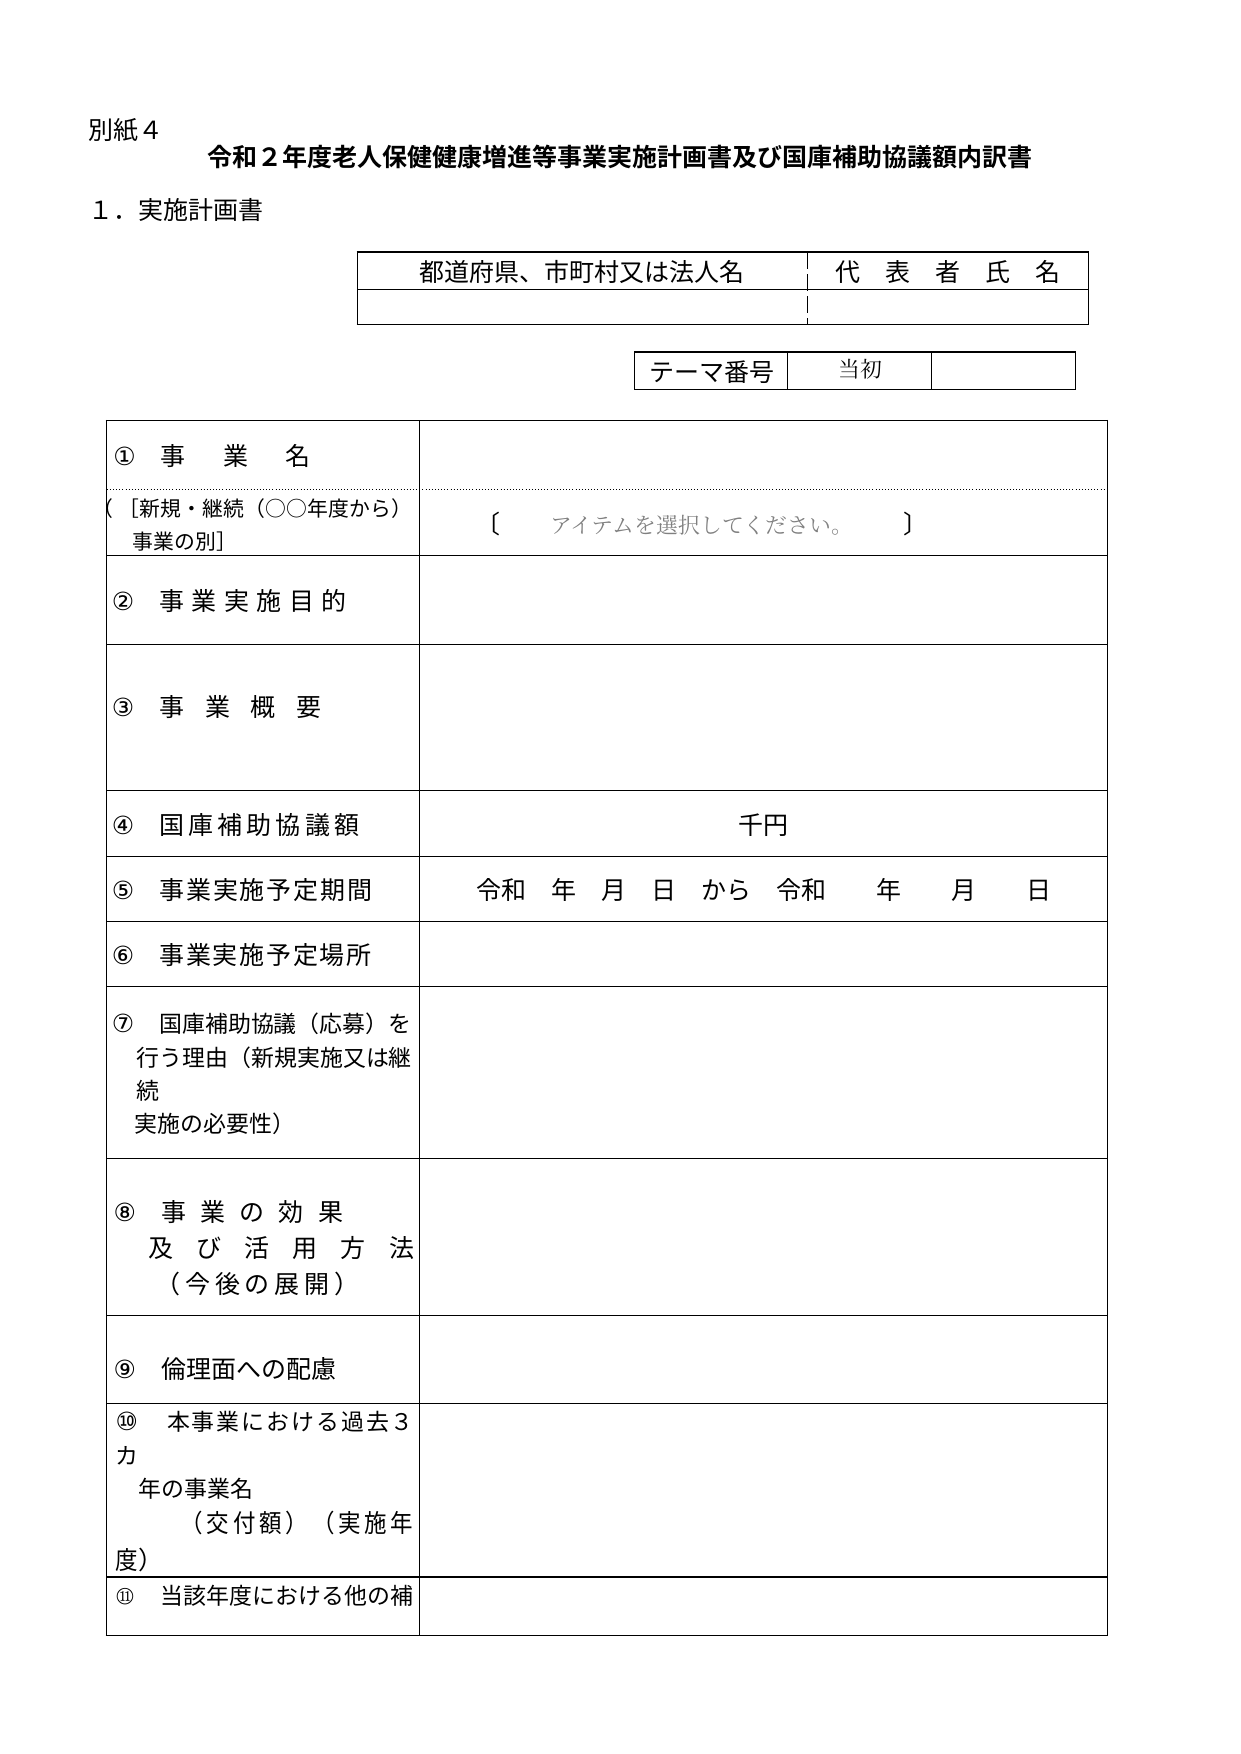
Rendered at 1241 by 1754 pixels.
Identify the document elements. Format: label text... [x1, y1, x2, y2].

table_cell [420, 1316, 1107, 1402]
table_cell から 令和 年 月 日 [420, 857, 1107, 921]
text １．実施計画書 [89, 198, 1152, 225]
table_cell [420, 1578, 1107, 1635]
table_cell ⑩ 本事業における過去３カ 年の事業名 （交付額）（実施年度） [107, 1404, 419, 1576]
table_cell [420, 645, 1107, 790]
table_cell ④ 国庫補助協議額 [107, 791, 419, 856]
table_cell ⑦ 国庫補助協議（応募）を行う理由（新規実施又は継続 実施の必要性） [107, 987, 419, 1157]
table_header 代 表 者 氏 名 [807, 253, 1088, 289]
text 別紙４ [89, 118, 1152, 145]
table_cell [807, 290, 1088, 324]
table_cell ⑧ 事業の効果 及び活用方法 （今後の展開） [107, 1159, 419, 1315]
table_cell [107, 1578, 419, 1635]
table_cell ③ 事業概要 [107, 645, 419, 790]
table_cell ⑨ 倫理面への配慮 [107, 1316, 419, 1402]
table_cell [420, 556, 1107, 643]
table_cell ⑤ 事業実施予定期間 [107, 857, 419, 921]
text 令和２年度老人保健健康増進等事業実施計画書及び国庫補助協議額内訳書 [89, 145, 1152, 171]
table_header [420, 421, 1107, 489]
table_cell [420, 922, 1107, 986]
table_cell ② 事業実施目的 [107, 556, 419, 643]
table_header 都道府県、市町村又は法人名 [358, 253, 807, 289]
table_header テーマ番号 [635, 353, 787, 389]
table_cell （ ［新規・継続（○○年度から） 事業の別］ [107, 489, 419, 555]
table_cell [358, 290, 807, 324]
table_header [932, 353, 1075, 389]
table_cell ⑥ 事業実施予定場所 [107, 922, 419, 986]
table_cell [420, 1159, 1107, 1315]
table_cell 〔 〕 [420, 489, 1107, 555]
table_cell 千円 [420, 791, 1107, 856]
table_header ① 事業名 [107, 421, 419, 489]
table_cell [420, 987, 1107, 1157]
table_cell [420, 1404, 1107, 1576]
